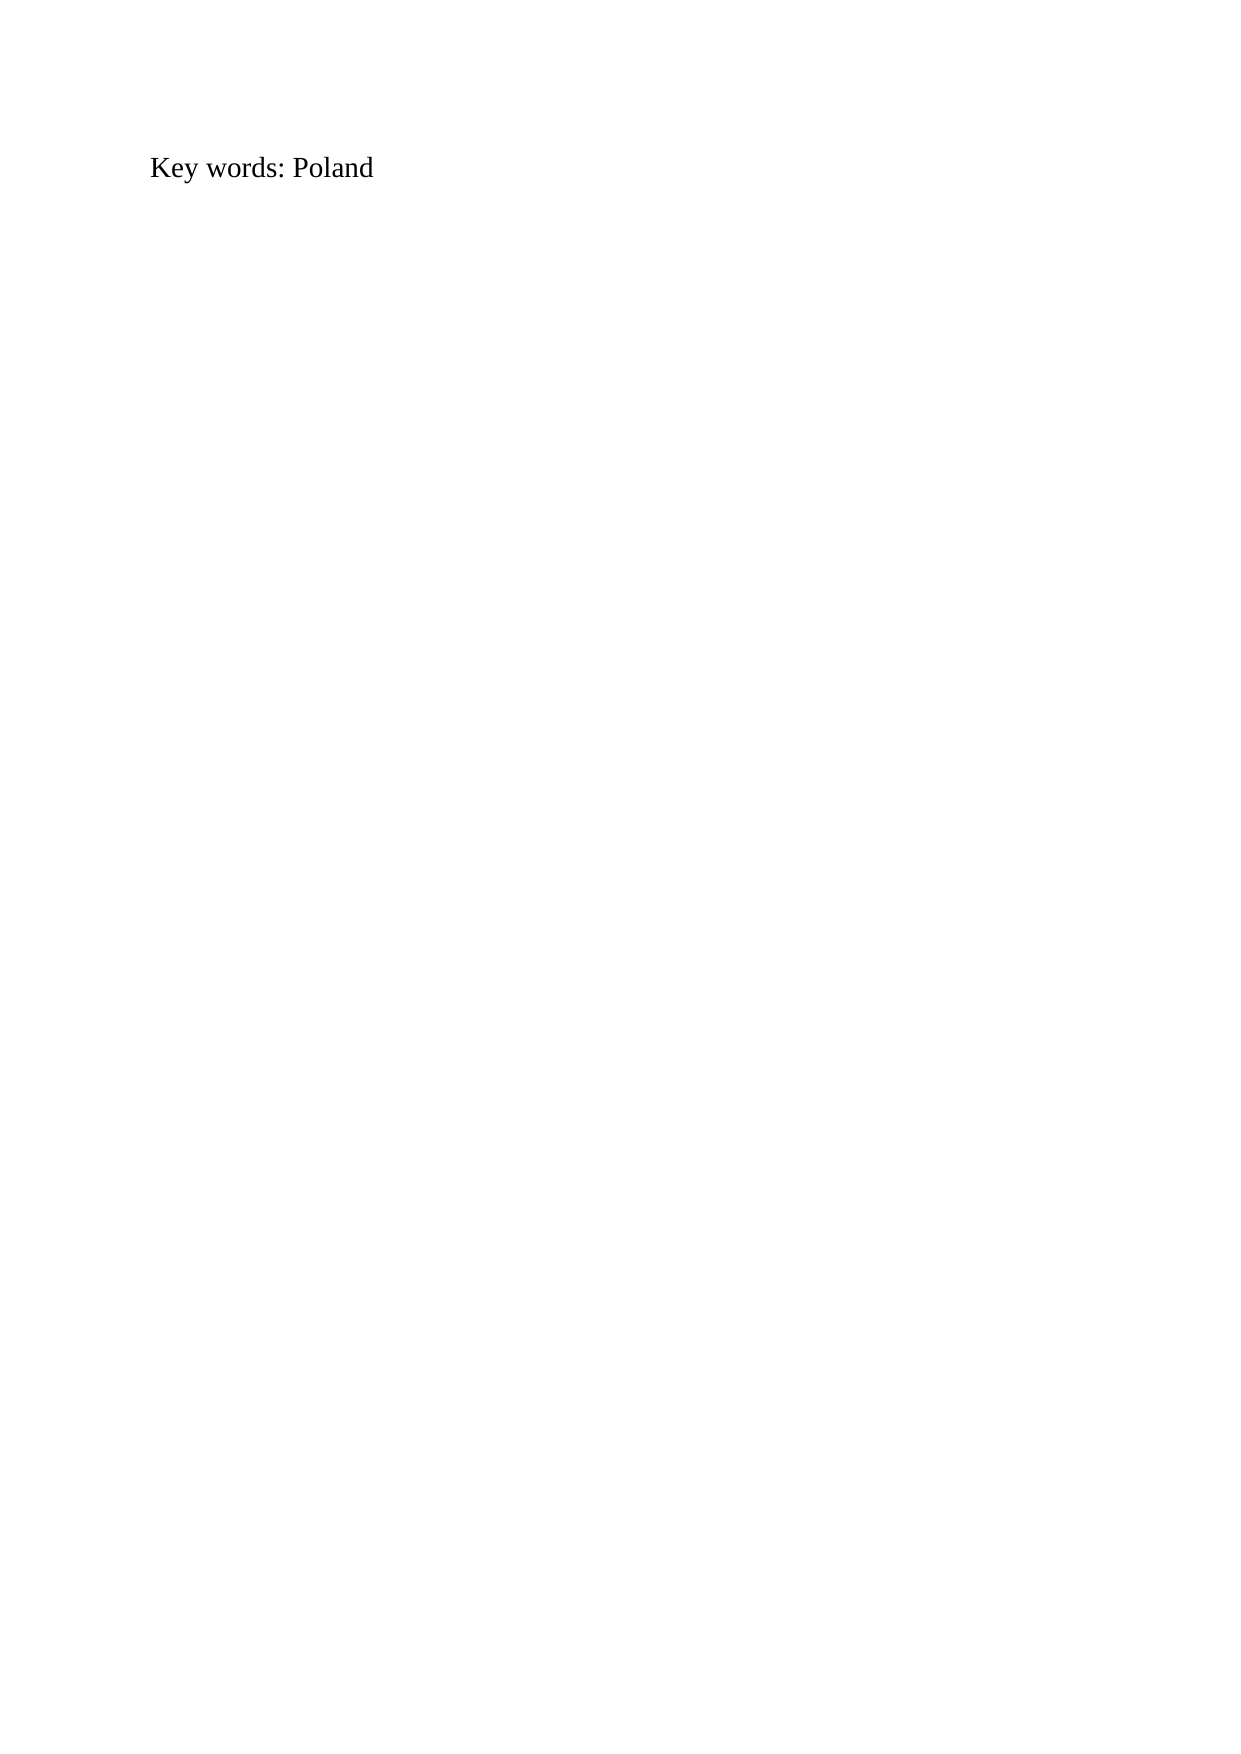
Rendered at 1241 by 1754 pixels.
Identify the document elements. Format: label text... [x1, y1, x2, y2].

text Key words: Poland [150, 150, 1090, 183]
